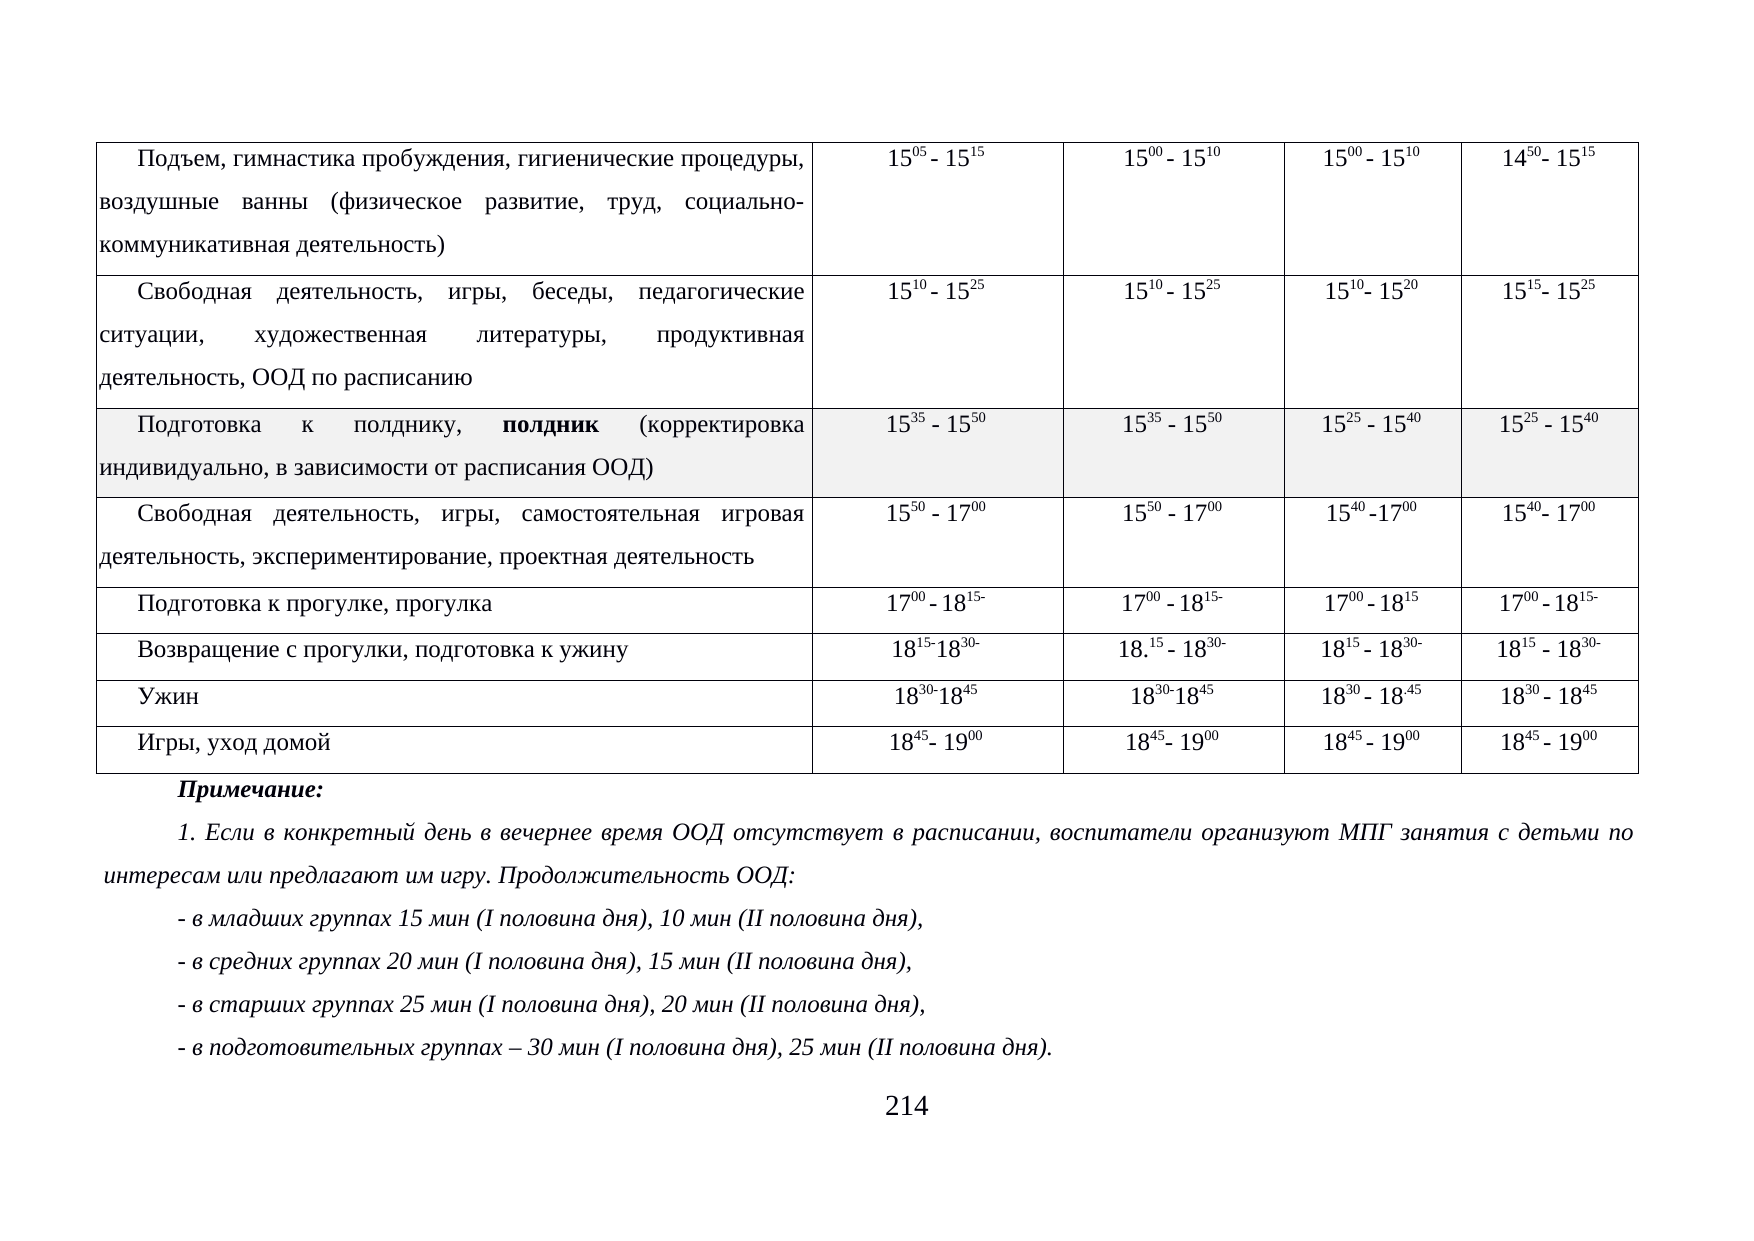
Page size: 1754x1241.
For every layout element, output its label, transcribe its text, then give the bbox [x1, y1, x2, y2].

table_cell 1510- 1520 [1285, 276, 1461, 408]
text 1. Если в конкретный день в вечернее время ООД отсутствует в расписании, воспитатели организуют МПГ занятия с детьми по интересам или предлагают им игру. Продолжительность ООД: [103, 817, 1636, 889]
table_cell 1830 - 18.45 [1285, 681, 1461, 726]
table_cell 1515- 1525 [1462, 276, 1638, 408]
table_cell 1830 - 1845 [1462, 681, 1638, 726]
table_cell 1500 - 1510 [1064, 143, 1284, 275]
table_cell Подъем, гимнастика пробуждения, гигиенические процедуры, воздушные ванны (физическое развитие, труд, социально-коммуникативная деятельность) [97, 143, 812, 275]
text - в подготовительных группах – 30 мин (I половина дня), 25 мин (II половина дня). [103, 1032, 1636, 1061]
table_cell Игры, уход домой [97, 727, 812, 773]
table_cell 1815 - 1830- [1285, 634, 1461, 680]
table_cell 1845 - 1900 [1462, 727, 1638, 773]
table_cell 1540- 1700 [1462, 498, 1638, 587]
table_cell 1525 - 1540 [1285, 409, 1461, 497]
table_cell Ужин [97, 681, 812, 726]
table_cell 1535 - 1550 [1064, 409, 1284, 497]
table_cell 1700 - 1815 [1285, 588, 1461, 633]
table_cell 1700 - 1815- [1064, 588, 1284, 633]
text - в младших группах 15 мин (I половина дня), 10 мин (II половина дня), [103, 903, 1636, 932]
table_cell 1510 - 1525 [1064, 276, 1284, 408]
table_cell Возвращение с прогулки, подготовка к ужину [97, 634, 812, 680]
table_cell 1550 - 1700 [1064, 498, 1284, 587]
text - в старших группах 25 мин (I половина дня), 20 мин (II половина дня), [103, 989, 1636, 1018]
table_cell 1815 - 1830- [1462, 634, 1638, 680]
table_cell 1550 - 1700 [813, 498, 1063, 587]
table_cell 1845- 1900 [1064, 727, 1284, 773]
table_cell 1500 - 1510 [1285, 143, 1461, 275]
table_cell Свободная деятельность, игры, самостоятельная игровая деятельность, экспериментирование, проектная деятельность [97, 498, 812, 587]
table_cell 1700 - 1815- [813, 588, 1063, 633]
table_cell 1815-1830- [813, 634, 1063, 680]
table_cell 18.15 - 1830- [1064, 634, 1284, 680]
table_cell Свободная деятельность, игры, беседы, педагогические ситуации, художественная литературы, продуктивная деятельность, ООД по расписанию [97, 276, 812, 408]
table_cell 1510 - 1525 [813, 276, 1063, 408]
table_cell 1450- 1515 [1462, 143, 1638, 275]
table_cell 1525 - 1540 [1462, 409, 1638, 497]
table_cell 1700 - 1815- [1462, 588, 1638, 633]
table_cell 1845- 1900 [813, 727, 1063, 773]
table_cell Подготовка к полднику, полдник (корректировка индивидуально, в зависимости от расписания ООД) [97, 409, 812, 497]
table_cell 1845 - 1900 [1285, 727, 1461, 773]
table_cell 1830-1845 [813, 681, 1063, 726]
text Примечание: [103, 774, 1636, 802]
table_cell 1540 -1700 [1285, 498, 1461, 587]
table_cell Подготовка к прогулке, прогулка [97, 588, 812, 633]
table_cell 1505 - 1515 [813, 143, 1063, 275]
text - в средних группах 20 мин (I половина дня), 15 мин (II половина дня), [103, 946, 1636, 975]
table_cell 1535 - 1550 [813, 409, 1063, 497]
table_cell 1830-1845 [1064, 681, 1284, 726]
